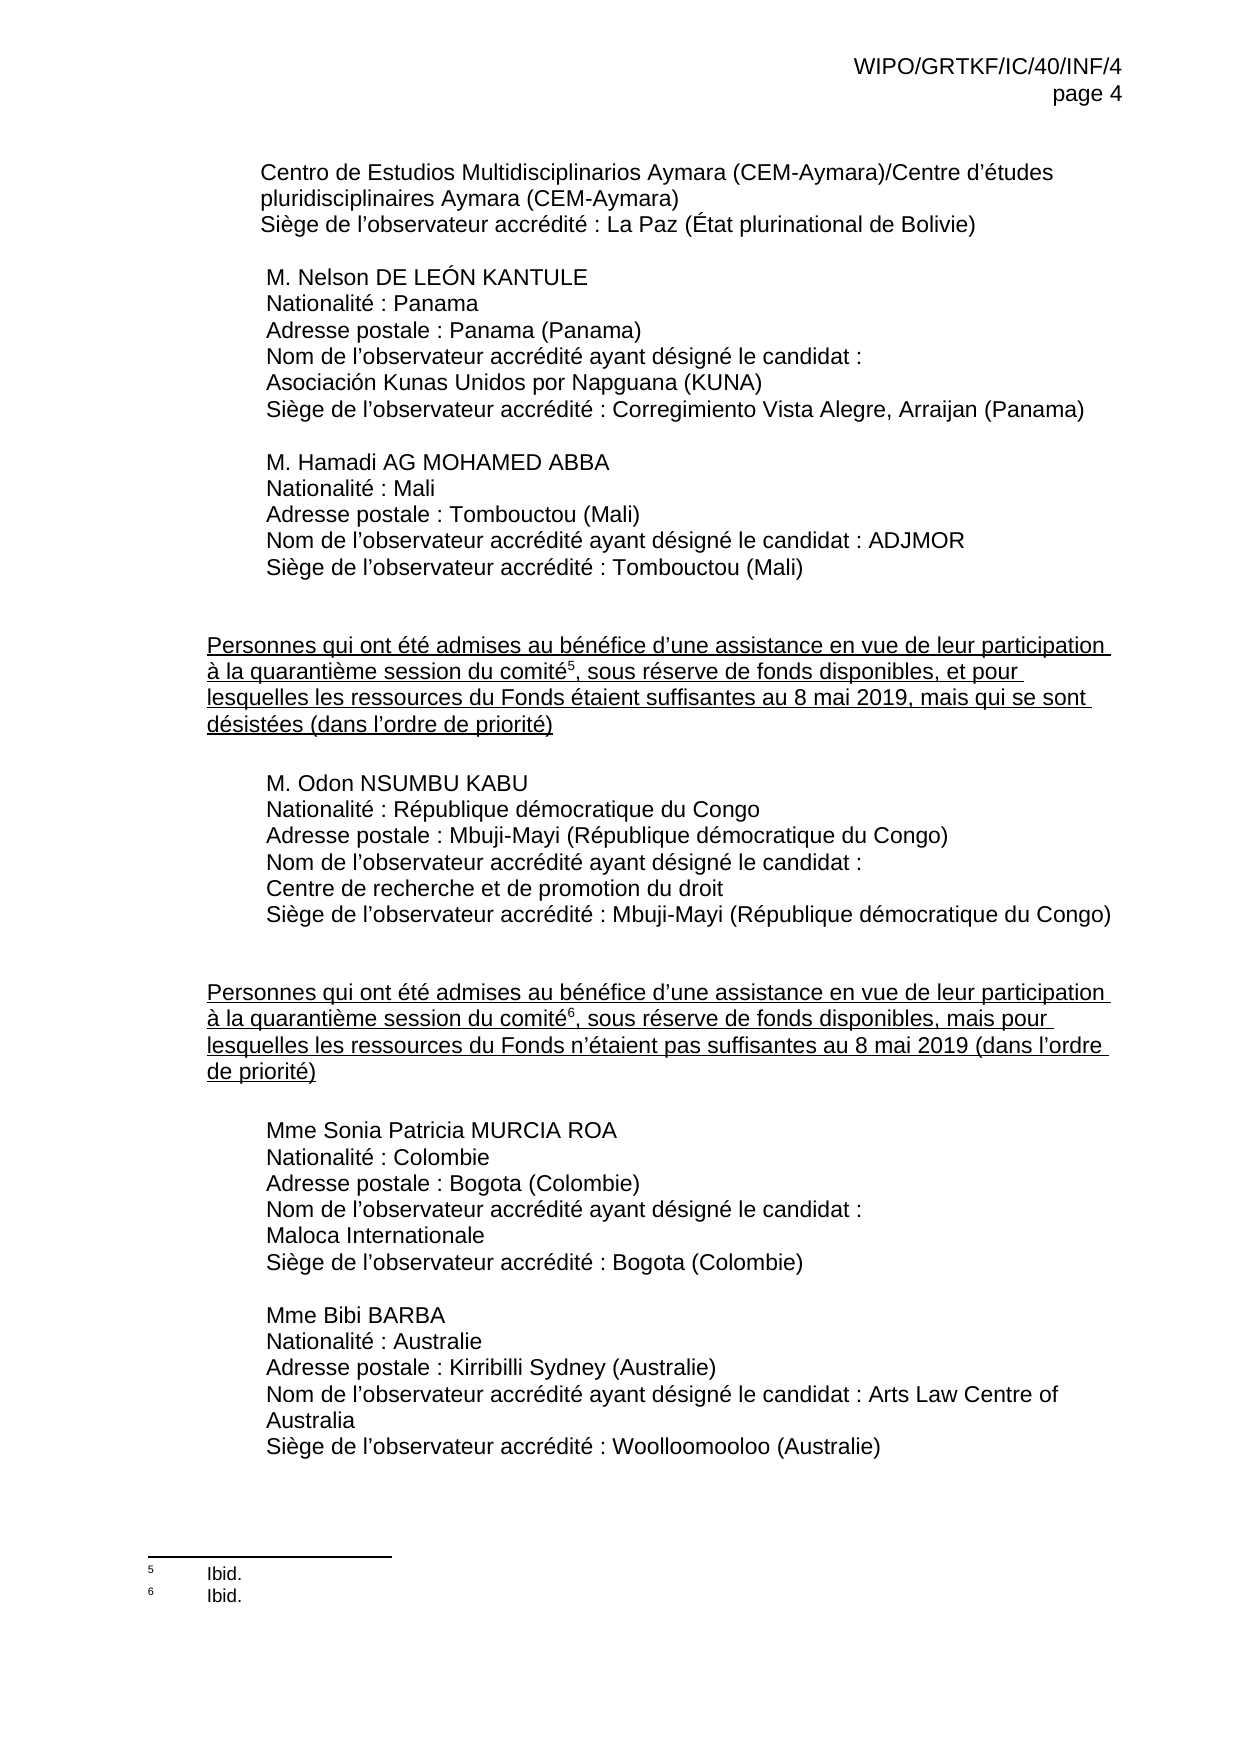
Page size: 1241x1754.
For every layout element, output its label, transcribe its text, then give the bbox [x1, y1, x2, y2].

text M. Hamadi AG MOHAMED ABBA [266, 448, 1122, 475]
text Adresse postale : Kirribilli Sydney (Australie) [266, 1354, 1122, 1381]
text Siège de l’observateur accrédité : Mbuji-Mayi (République démocratique du Congo) [266, 901, 1122, 928]
text Centro de Estudios Multidisciplinarios Aymara (CEM-Aymara)/Centre d’études pluridisciplinaires Aymara (CEM-Aymara) Siège de l’observateur accrédité : La Paz (État plurinational de Bolivie) [260, 158, 1122, 238]
text Adresse postale : Mbuji-Mayi (République démocratique du Congo) [266, 822, 1122, 849]
text Siège de l’observateur accrédité : Corregimiento Vista Alegre, Arraijan (Panama) [266, 396, 1122, 422]
text Mme Bibi BARBA [266, 1302, 1122, 1328]
text Adresse postale : Panama (Panama) [266, 317, 1122, 343]
text Siège de l’observateur accrédité : Tombouctou (Mali) [266, 554, 1122, 580]
text Maloca Internationale [266, 1222, 1122, 1249]
text Nationalité : Australie [266, 1328, 1122, 1354]
text Mme Sonia Patricia MURCIA ROA [266, 1117, 1122, 1143]
text Adresse postale : Tombouctou (Mali) [266, 501, 1122, 527]
text Siège de l’observateur accrédité : Bogota (Colombie) [266, 1249, 1122, 1275]
text M. Odon NSUMBU KABU [266, 769, 1122, 796]
text Nationalité : Panama [266, 290, 1122, 317]
subtitle Personnes qui ont été admises au bénéfice d’une assistance en vue de leur participation à la quarantième session du comité, sous réserve de fonds disponibles, et pour lesquelles les ressources du Fonds étaient suffisantes au 8 mai 2019, mais qui se sont désistées (dans l’ordre de priorité) [207, 632, 1122, 737]
text Nationalité : Colombie [266, 1143, 1122, 1170]
text Nationalité : Mali [266, 475, 1122, 501]
text Nom de l’observateur accrédité ayant désigné le candidat : [266, 1196, 1122, 1222]
text Nom de l’observateur accrédité ayant désigné le candidat : [266, 849, 1122, 875]
text M. Nelson DE LEÓN KANTULE [266, 264, 1122, 290]
text Nom de l’observateur accrédité ayant désigné le candidat : Arts Law Centre of Australia [266, 1381, 1122, 1433]
text Nom de l’observateur accrédité ayant désigné le candidat : ADJMOR [266, 527, 1122, 554]
text Siège de l’observateur accrédité : Woolloomooloo (Australie) [266, 1433, 1122, 1460]
text Nationalité : République démocratique du Congo [266, 796, 1122, 822]
text Asociación Kunas Unidos por Napguana (KUNA) [266, 369, 1122, 396]
text Adresse postale : Bogota (Colombie) [266, 1170, 1122, 1196]
text Centre de recherche et de promotion du droit [266, 875, 1122, 901]
text Nom de l’observateur accrédité ayant désigné le candidat : [266, 343, 1122, 369]
subtitle Personnes qui ont été admises au bénéfice d’une assistance en vue de leur participation à la quarantième session du comité, sous réserve de fonds disponibles, mais pour lesquelles les ressources du Fonds n’étaient pas suffisantes au 8 mai 2019 (dans l’ordre de priorité) [207, 979, 1122, 1084]
